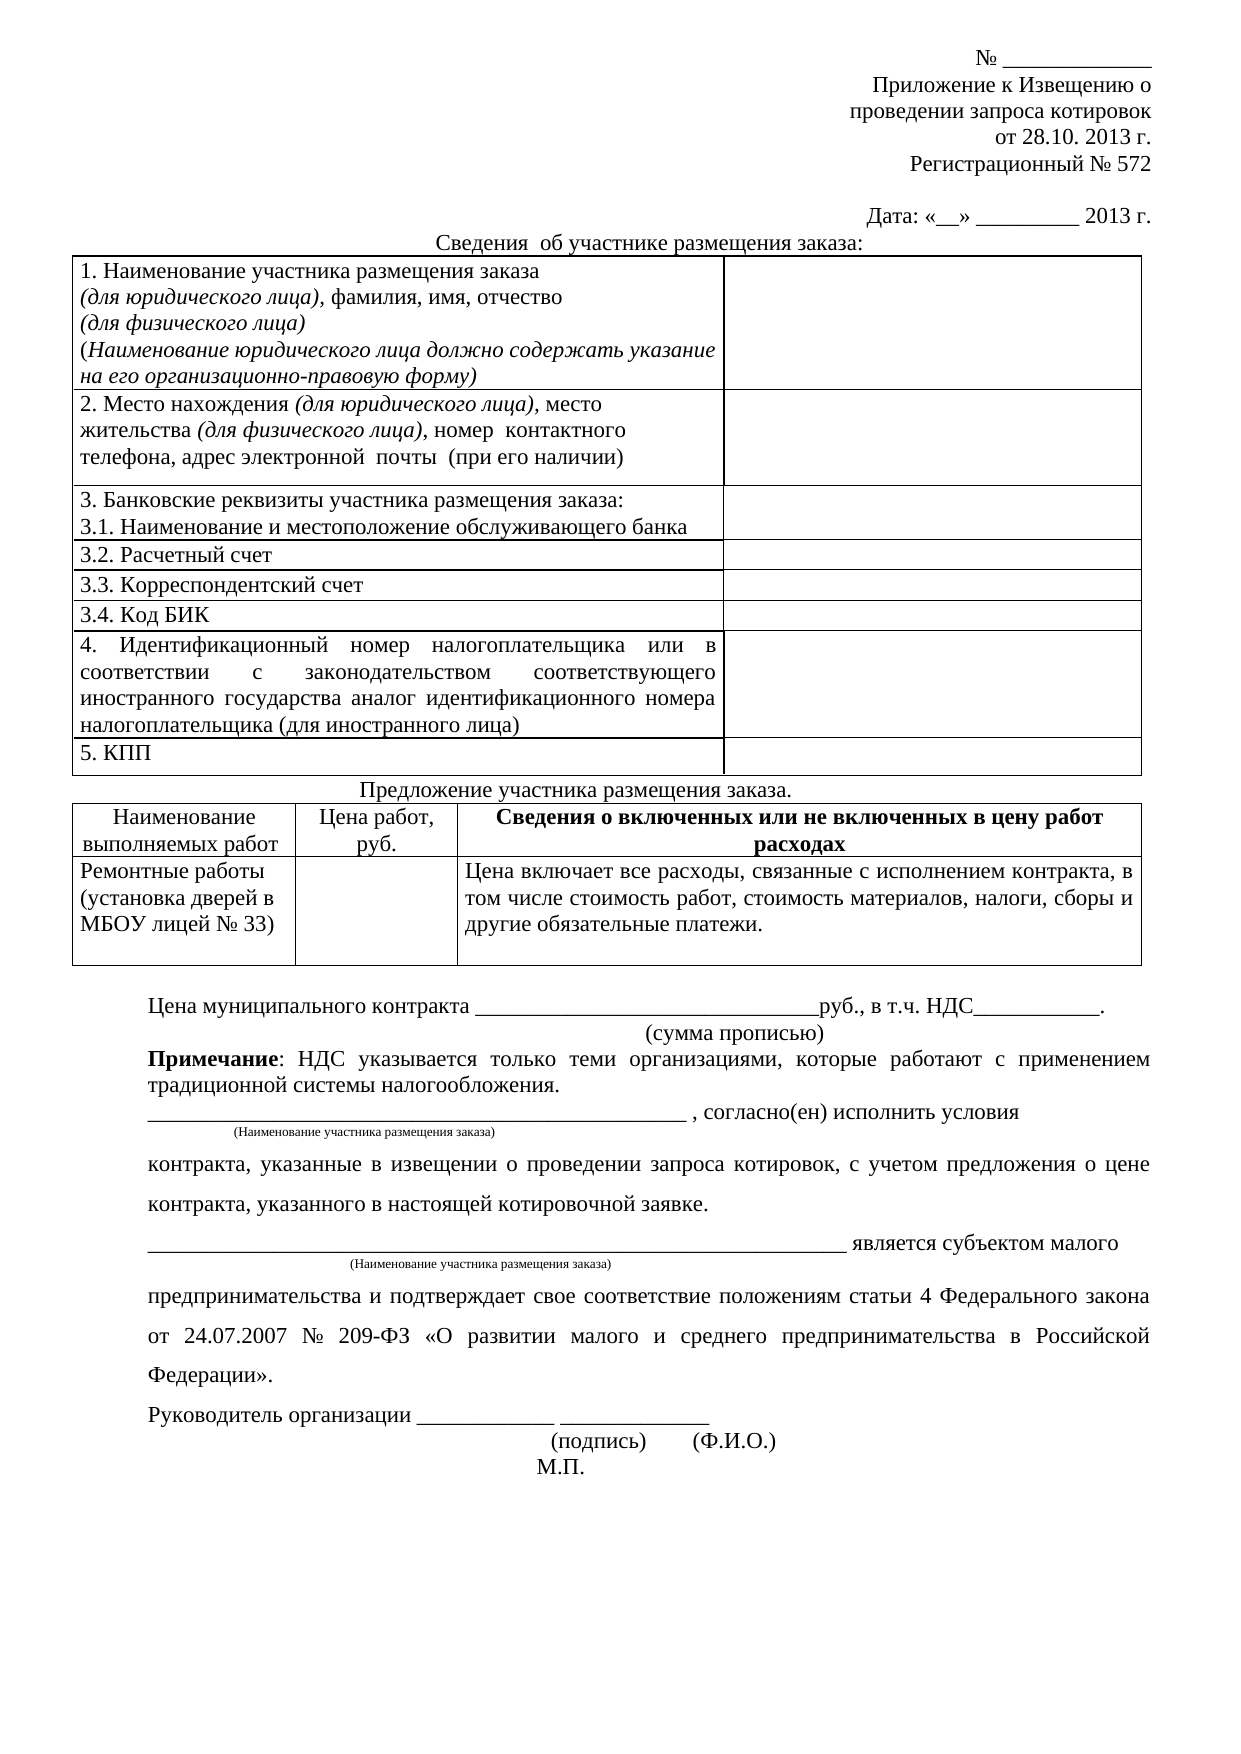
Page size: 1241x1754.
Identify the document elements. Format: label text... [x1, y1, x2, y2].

text Цена муниципального контракта ______________________________руб., в т.ч. НДС___________. [148, 992, 1152, 1019]
text _______________________________________________ , согласно(ен) исполнить условия [148, 1098, 1152, 1124]
table_cell 5. КПП [73, 738, 723, 774]
text (Наименование участника размещения заказа) [148, 1256, 1152, 1282]
table_cell [725, 631, 1141, 737]
table_header Наименование выполняемых работ [73, 804, 295, 856]
table_header 1. Наименование участника размещения заказа (для юридического лица), фамилия, имя, отчество (для физического лица) (Наименование юридического лица должно содержать указание на его организационно-правовую форму) [73, 257, 723, 388]
table_header Цена работ, руб. [296, 804, 457, 856]
table_cell [724, 486, 1141, 539]
text от 28.10. 2013 г. [738, 123, 1152, 150]
table_cell 3.4. Код БИК [73, 601, 723, 630]
table_cell [724, 540, 1141, 569]
text _____________________________________________________________ является субъектом малого [148, 1229, 1152, 1256]
table_header [725, 257, 1141, 388]
text Примечание: НДС указывается только теми организациями, которые работают с применением традиционной системы налогообложения. [148, 1045, 1152, 1098]
table_header Сведения о включенных или не включенных в цену работ расходах [458, 804, 1141, 856]
table_cell 2. Место нахождения (для юридического лица), место жительства (для физического лица), номер контактного телефона, адрес электронной почты (при его наличии) [73, 390, 723, 485]
text предпринимательства и подтверждает свое соответствие положениям статьи 4 Федерального закона от 24.07.2007 № 209-ФЗ «О развитии малого и среднего предпринимательства в Российской Федерации». [148, 1282, 1152, 1387]
text № _____________ [148, 44, 1152, 71]
text контракта, указанные в извещении о проведении запроса котировок, с учетом предложения о цене контракта, указанного в настоящей котировочной заявке. [148, 1151, 1152, 1216]
table_cell 3.3. Корреспондентский счет [73, 570, 723, 600]
text Сведения об участнике размещения заказа: [148, 229, 1152, 255]
table_cell Ремонтные работы (установка дверей в МБОУ лицей № 33) [73, 857, 295, 965]
table_cell 4. Идентификационный номер налогоплательщика или в соответствии с законодательством соответствующего иностранного государства аналог идентификационного номера налогоплательщика (для иностранного лица) [73, 631, 723, 737]
text Руководитель организации ____________ _____________ [148, 1401, 1152, 1427]
table_cell [725, 738, 1141, 774]
table_cell Цена включает все расходы, связанные с исполнением контракта, в том числе стоимость работ, стоимость материалов, налоги, сборы и другие обязательные платежи. [458, 857, 1141, 965]
table_cell 3. Банковские реквизиты участника размещения заказа: 3.1. Наименование и местоположение обслуживающего банка [73, 486, 723, 539]
text (Наименование участника размещения заказа) [148, 1124, 1152, 1151]
table_cell 3.2. Расчетный счет [73, 540, 723, 569]
text М.П. [148, 1453, 1152, 1480]
text (подпись) (Ф.И.О.) [148, 1427, 1152, 1453]
table_cell [296, 857, 457, 965]
table_cell [725, 390, 1141, 485]
text Дата: «__» _________ 2013 г. [148, 202, 1152, 229]
table_cell [724, 570, 1141, 600]
text Предложение участника размещения заказа. [148, 776, 1152, 802]
text проведении запроса котировок [738, 97, 1152, 123]
text (сумма прописью) [148, 1019, 1152, 1045]
text Приложение к Извещению о [738, 71, 1152, 97]
table_cell [724, 601, 1141, 630]
text Регистрационный № 572 [738, 150, 1152, 176]
